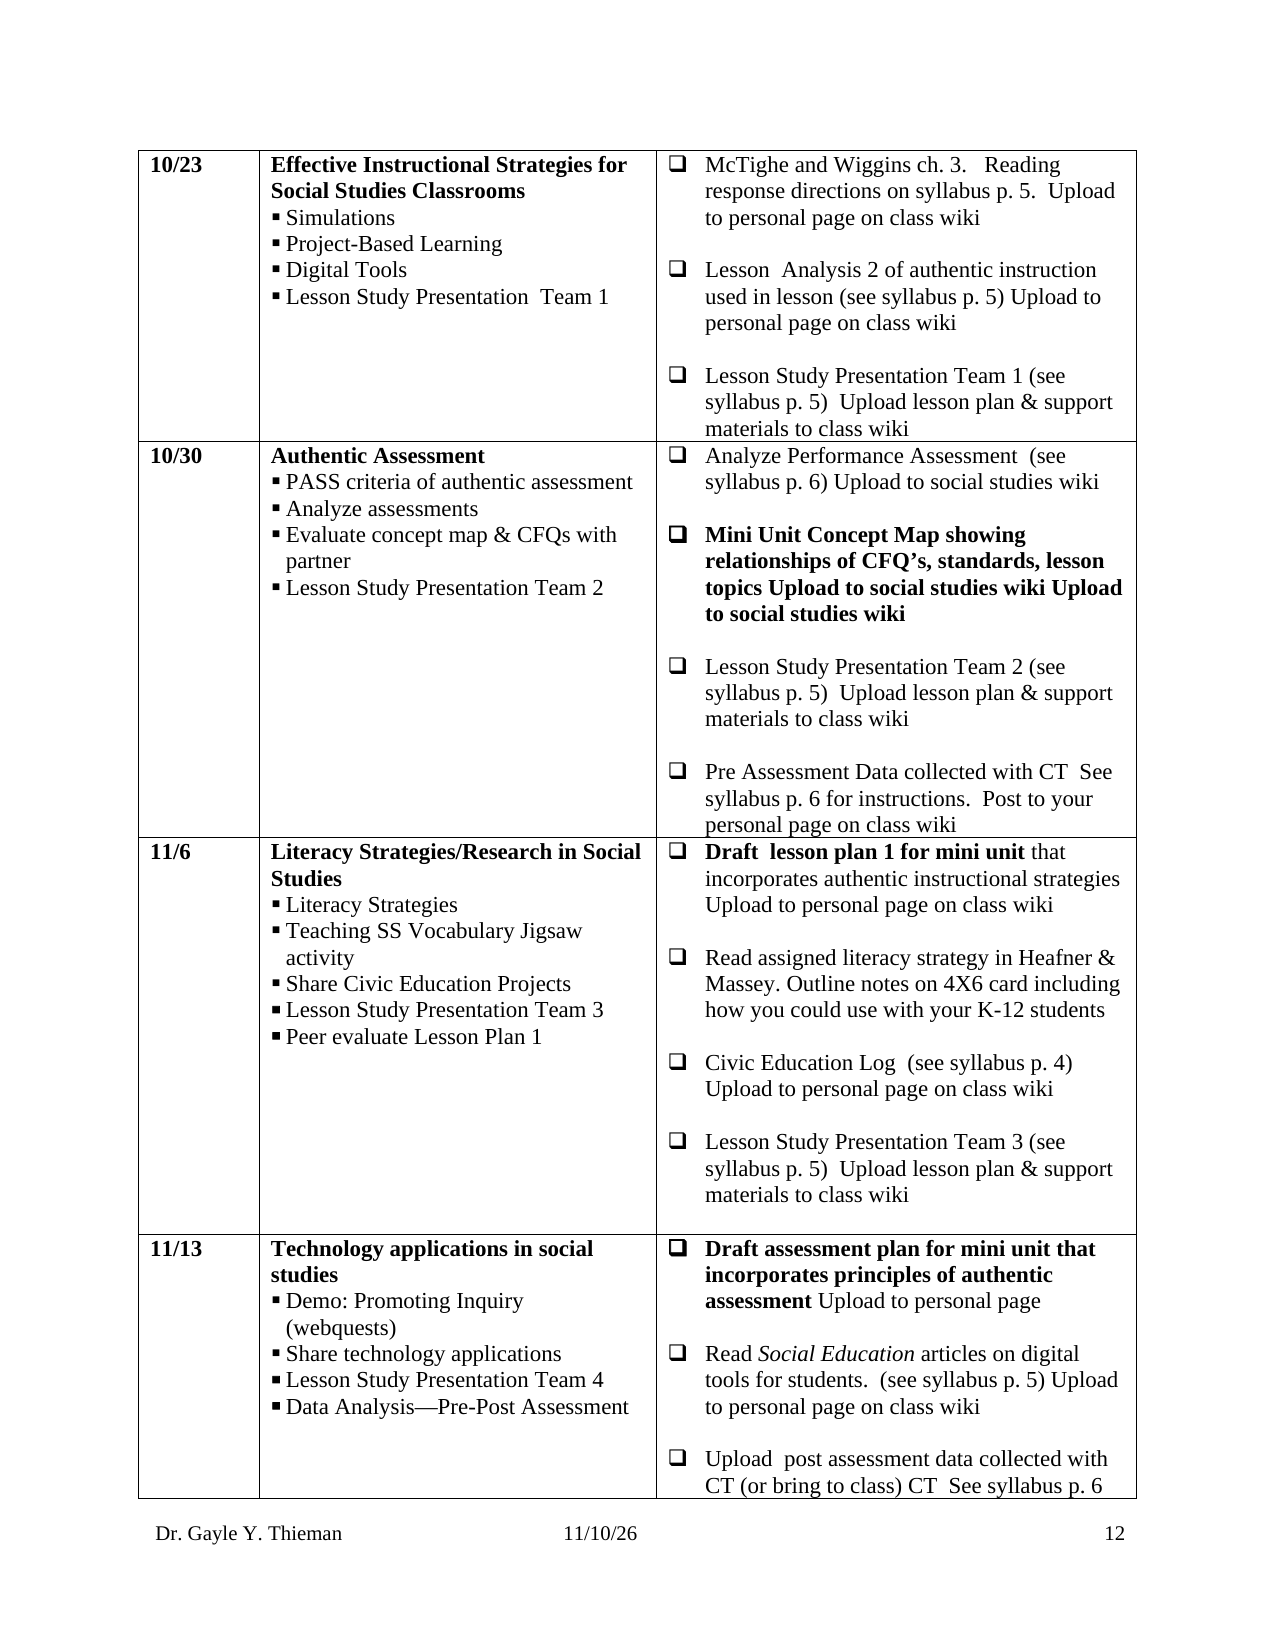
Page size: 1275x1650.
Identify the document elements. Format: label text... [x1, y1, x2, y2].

table_cell 11/6 [139, 838, 259, 1234]
table_cell 11/13 [139, 1235, 259, 1498]
table_cell Literacy Strategies/Research in Social Studies Literacy Strategies Teaching SS Vocabulary Jigsaw activity Share Civic Education Projects Lesson Study Presentation Team 3 Peer evaluate Lesson Plan 1 [260, 838, 656, 1234]
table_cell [657, 1235, 1136, 1498]
table_cell 10/30 [139, 442, 259, 837]
table_cell Analyze Performance Assessment (see syllabus p. 6) Upload to social studies wiki Mini Unit Concept Map showing relationships of CFQ’s, standards, lesson topics Upload to social studies wiki Upload to social studies wiki Lesson Study Presentation Team 2 (see syllabus p. 5) Upload lesson plan & support materials to class wiki Pre Assessment Data collected with CT See syllabus p. 6 for instructions. Post to your personal page on class wiki [657, 442, 1136, 837]
table_cell McTighe and Wiggins ch. 3. Reading response directions on syllabus p. 5. Upload to personal page on class wiki Lesson Analysis 2 of authentic instruction used in lesson (see syllabus p. 5) Upload to personal page on class wiki Lesson Study Presentation Team 1 (see syllabus p. 5) Upload lesson plan & support materials to class wiki [657, 151, 1136, 441]
table_cell Effective Instructional Strategies for Social Studies Classrooms Simulations Project-Based Learning Digital Tools Lesson Study Presentation Team 1 [260, 151, 656, 441]
table_cell Authentic Assessment PASS criteria of authentic assessment Analyze assessments Evaluate concept map & CFQs with partner Lesson Study Presentation Team 2 [260, 442, 656, 837]
table_cell 10/23 [139, 151, 259, 441]
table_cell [260, 1235, 656, 1498]
table_cell Draft lesson plan 1 for mini unit that incorporates authentic instructional strategies Upload to personal page on class wiki Read assigned literacy strategy in Heafner & Massey. Outline notes on 4X6 card including how you could use with your K-12 students Civic Education Log (see syllabus p. 4) Upload to personal page on class wiki Lesson Study Presentation Team 3 (see syllabus p. 5) Upload lesson plan & support materials to class wiki [657, 838, 1136, 1234]
